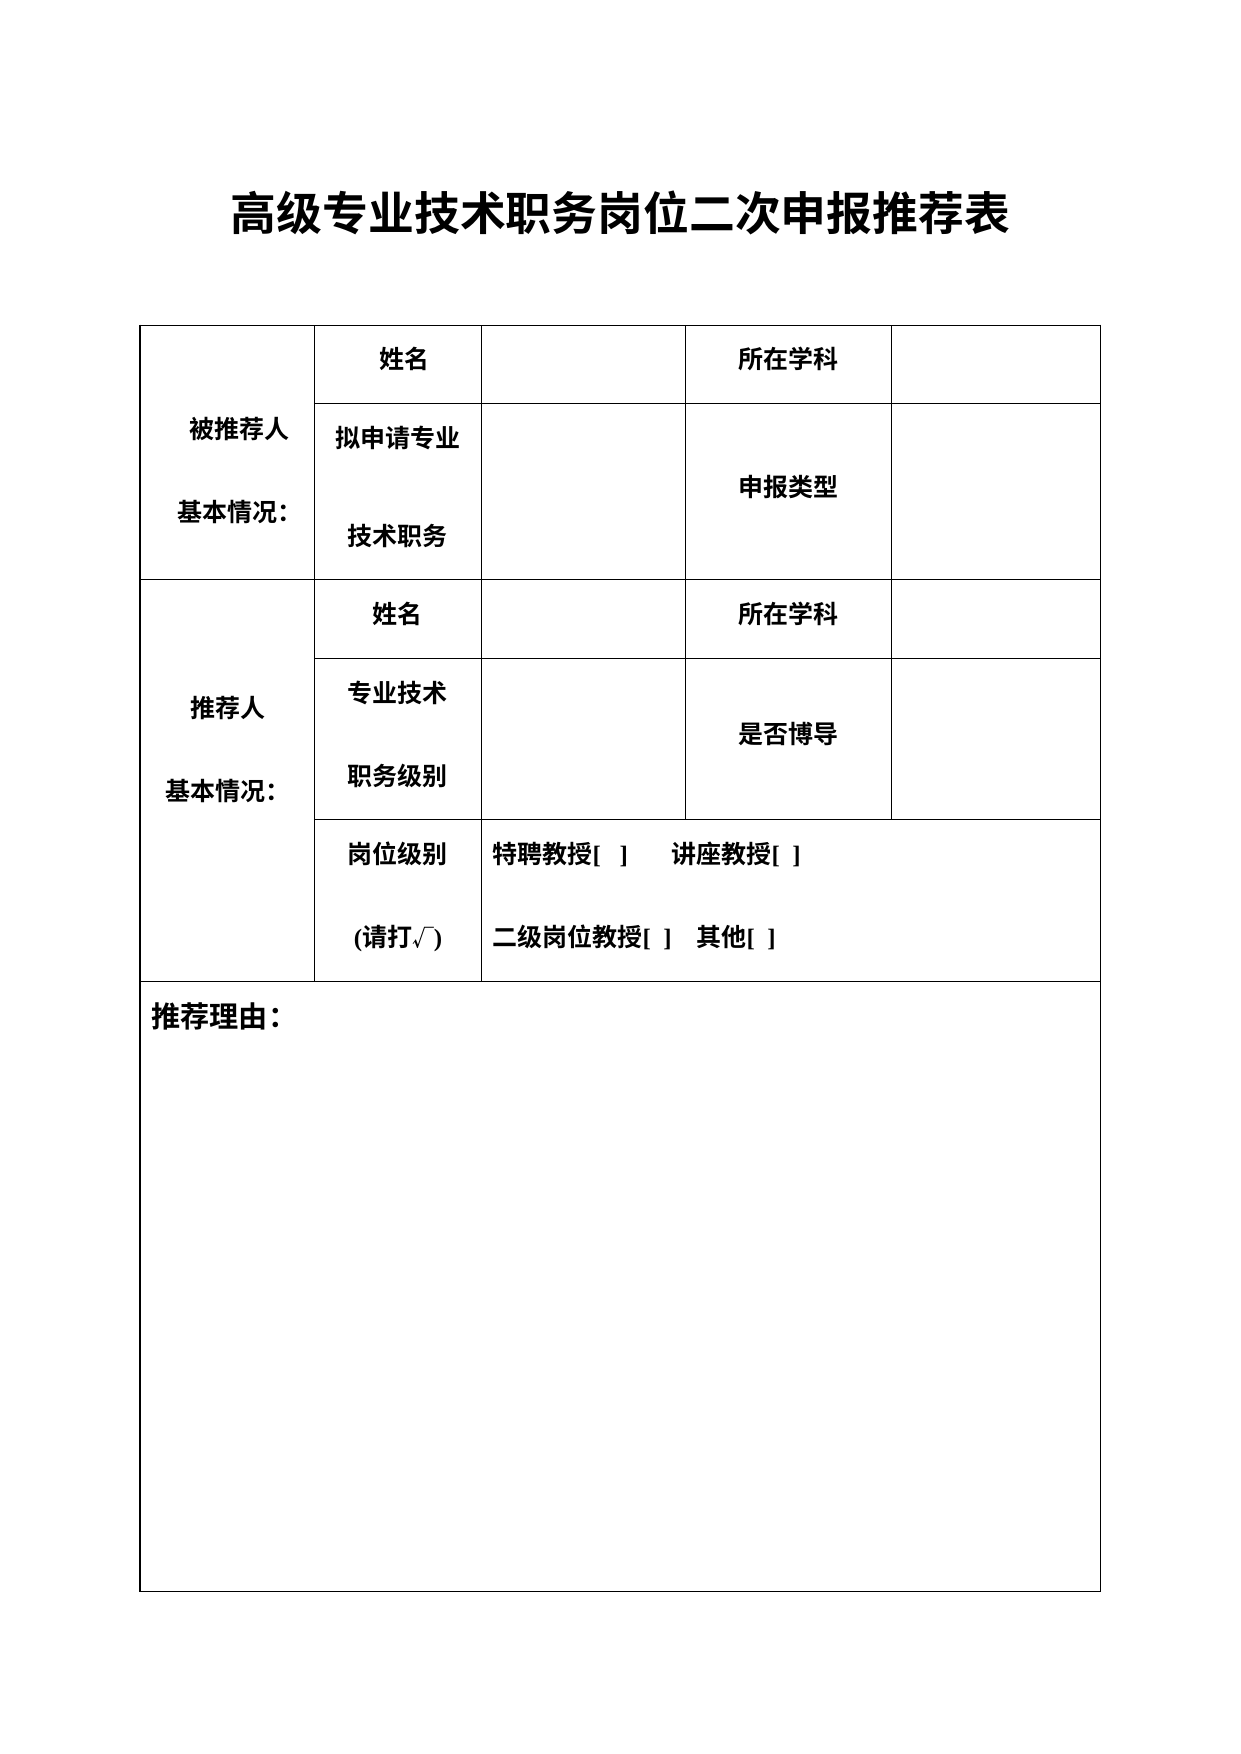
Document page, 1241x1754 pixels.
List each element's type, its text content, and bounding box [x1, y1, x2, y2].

table_cell 推荐理由： 签名： 年 月 日 [141, 982, 1100, 1591]
table_header 姓名 [315, 326, 481, 403]
table_cell [482, 404, 685, 579]
table_cell [892, 659, 1100, 819]
table_cell 推荐人 基本情况： [141, 580, 314, 981]
table_cell 拟申请专业技术职务 [315, 404, 481, 579]
table_cell [482, 659, 685, 819]
table_cell 姓名 [315, 580, 481, 658]
table_header 被推荐人 基本情况： [141, 326, 314, 579]
table_cell 岗位级别 (请打√) [315, 820, 481, 981]
table_cell [482, 580, 685, 658]
table_header 所在学科 [686, 326, 891, 403]
table_cell 专业技术 职务级别 [315, 659, 481, 819]
table_cell 所在学科 [686, 580, 891, 658]
table_cell 是否博导 [686, 659, 891, 819]
text 高级专业技术职务岗位二次申报推荐表 [187, 162, 1053, 259]
table_cell 申报类型 [686, 404, 891, 579]
table_cell 特聘教授[ ] 讲座教授[ ] 二级岗位教授[ ] 其他[ ] [482, 820, 1100, 981]
table_header [482, 326, 685, 403]
table_cell [892, 404, 1100, 579]
table_cell [892, 580, 1100, 658]
table_header [892, 326, 1100, 403]
